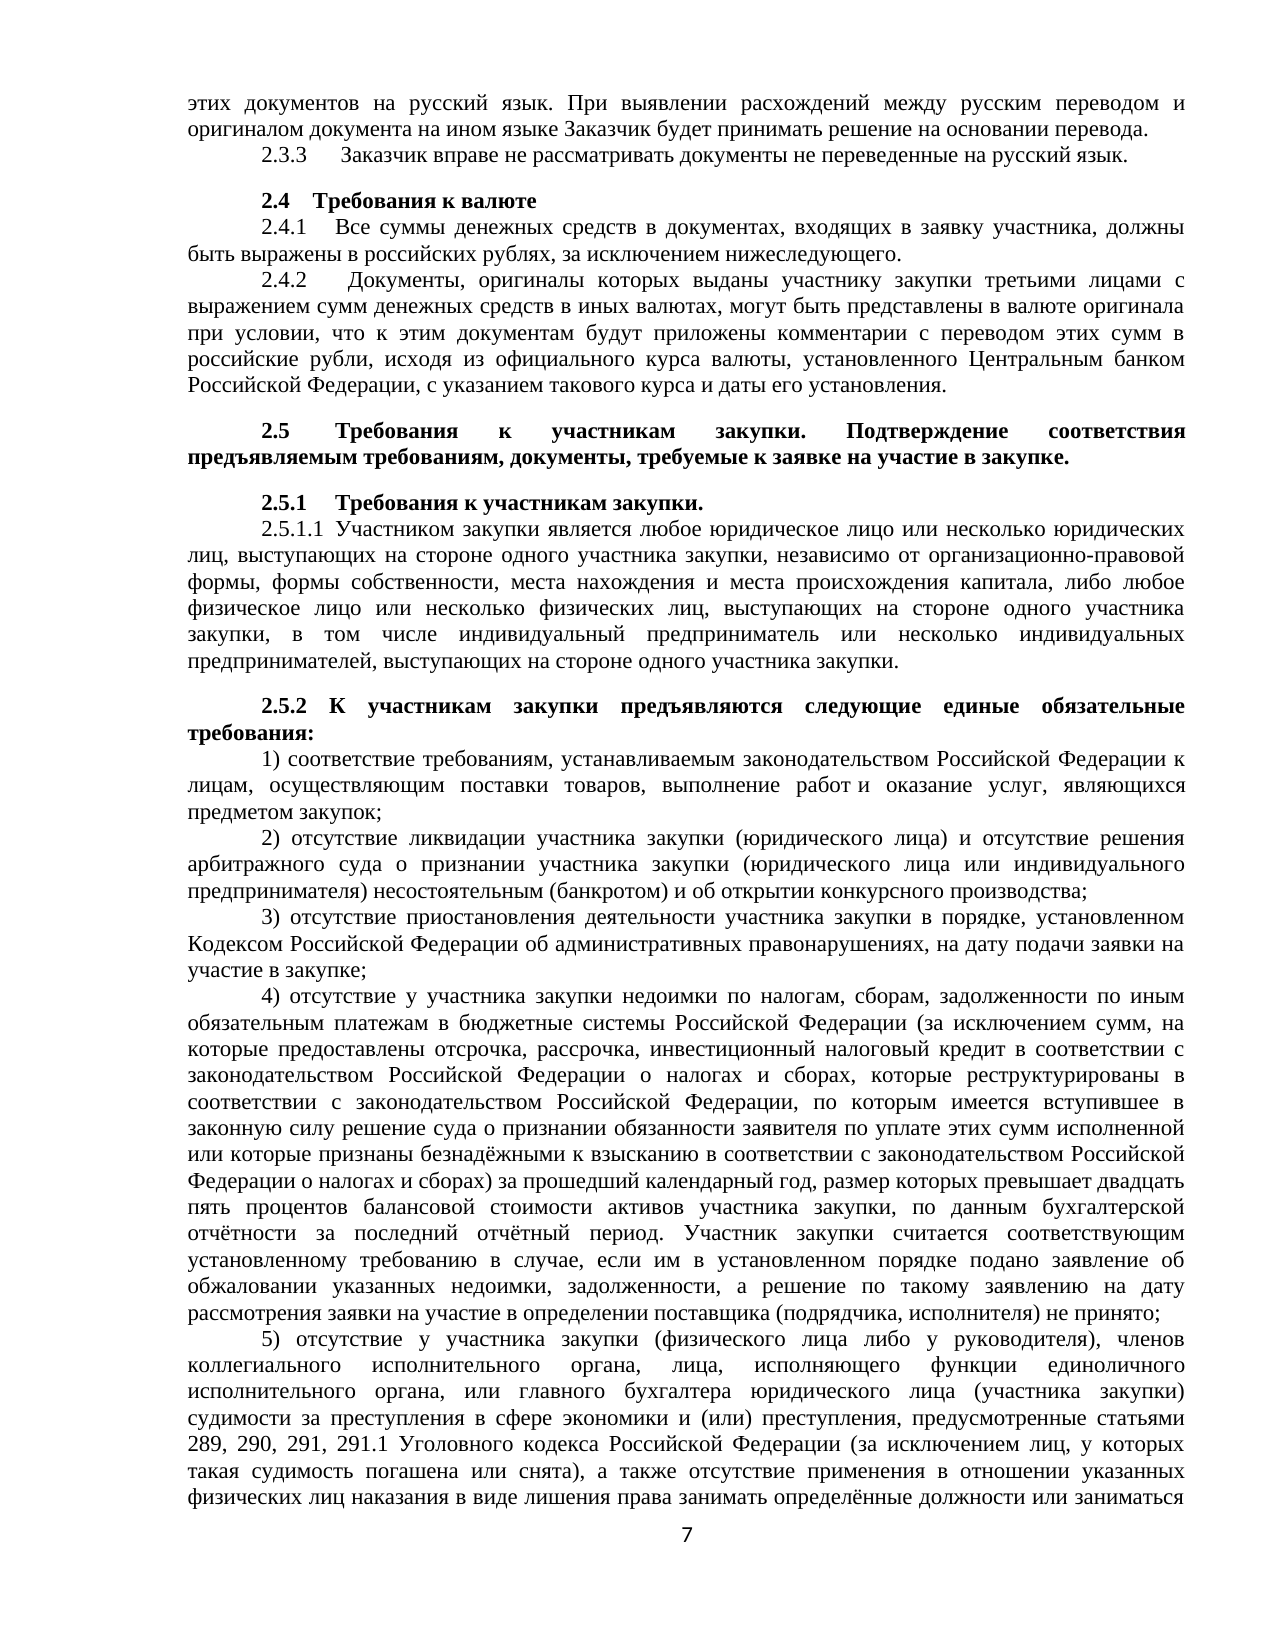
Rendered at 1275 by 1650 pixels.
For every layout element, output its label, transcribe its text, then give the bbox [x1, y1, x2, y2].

text 2.5.2 К участникам закупки предъявляются следующие единые обязательные требования: [187, 692, 1186, 745]
text 3) отсутствие приостановления деятельности участника закупки в порядке, установленном Кодексом Российской Федерации об административных правонарушениях, на дату подачи заявки на участие в закупке; [187, 903, 1186, 982]
text 2.5 Требования к участникам закупки. Подтверждение соответствия предъявляемым требованиям, документы, требуемые к заявке на участие в закупке. [187, 417, 1186, 469]
text 2.4.1 Все суммы денежных средств в документах, входящих в заявку участника, должны быть выражены в российских рублях, за исключением нижеследующего. [187, 213, 1186, 266]
text 2.4 Требования к валюте [187, 187, 1186, 213]
text 1) соответствие требованиям, устанавливаемым законодательством Российской Федерации к лицам, осуществляющим поставки товаров, выполнение работ и оказание услуг, являющихся предметом закупок; [187, 745, 1186, 824]
text 4) отсутствие у участника закупки недоимки по налогам, сборам, задолженности по иным обязательным платежам в бюджетные системы Российской Федерации (за исключением сумм, на которые предоставлены отсрочка, рассрочка, инвестиционный налоговый кредит в соответствии с законодательством Российской Федерации о налогах и сборах, которые реструктурированы в соответствии с законодательством Российской Федерации, по которым имеется вступившее в законную силу решение суда о признании обязанности заявителя по уплате этих сумм исполненной или которые признаны безнадёжными к взысканию в соответствии с законодательством Российской Федерации о налогах и сборах) за прошедший календарный год, размер которых превышает двадцать пять процентов балансовой стоимости активов участника закупки, по данным бухгалтерской отчётности за последний отчётный период. Участник закупки считается соответствующим установленному требованию в случае, если им в установленном порядке подано заявление об обжаловании указанных недоимки, задолженности, а решение по такому заявлению на дату рассмотрения заявки на участие в определении поставщика (подрядчика, исполнителя) не принято; [187, 982, 1186, 1325]
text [187, 89, 1186, 141]
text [187, 1325, 1186, 1509]
text 2) отсутствие ликвидации участника закупки (юридического лица) и отсутствие решения арбитражного суда о признании участника закупки (юридического лица или индивидуального предпринимателя) несостоятельным (банкротом) и об открытии конкурсного производства; [187, 824, 1186, 903]
text 2.4.2 Документы, оригиналы которых выданы участнику закупки третьими лицами с выражением сумм денежных средств в иных валютах, могут быть представлены в валюте оригинала при условии, что к этим документам будут приложены комментарии с переводом этих сумм в российские рубли, исходя из официального курса валюты, установленного Центральным банком Российской Федерации, с указанием такового курса и даты его установления. [187, 266, 1186, 398]
text 2.5.1.1 Участником закупки является любое юридическое лицо или несколько юридических лиц, выступающих на стороне одного участника закупки, независимо от организационно-правовой формы, формы собственности, места нахождения и места происхождения капитала, либо любое физическое лицо или несколько физических лиц, выступающих на стороне одного участника закупки, в том числе индивидуальный предприниматель или несколько индивидуальных предпринимателей, выступающих на стороне одного участника закупки. [187, 515, 1186, 673]
text 2.5.1 Требования к участникам закупки. [187, 489, 1186, 515]
text 2.3.3 Заказчик вправе не рассматривать документы не переведенные на русский язык. [187, 141, 1186, 168]
